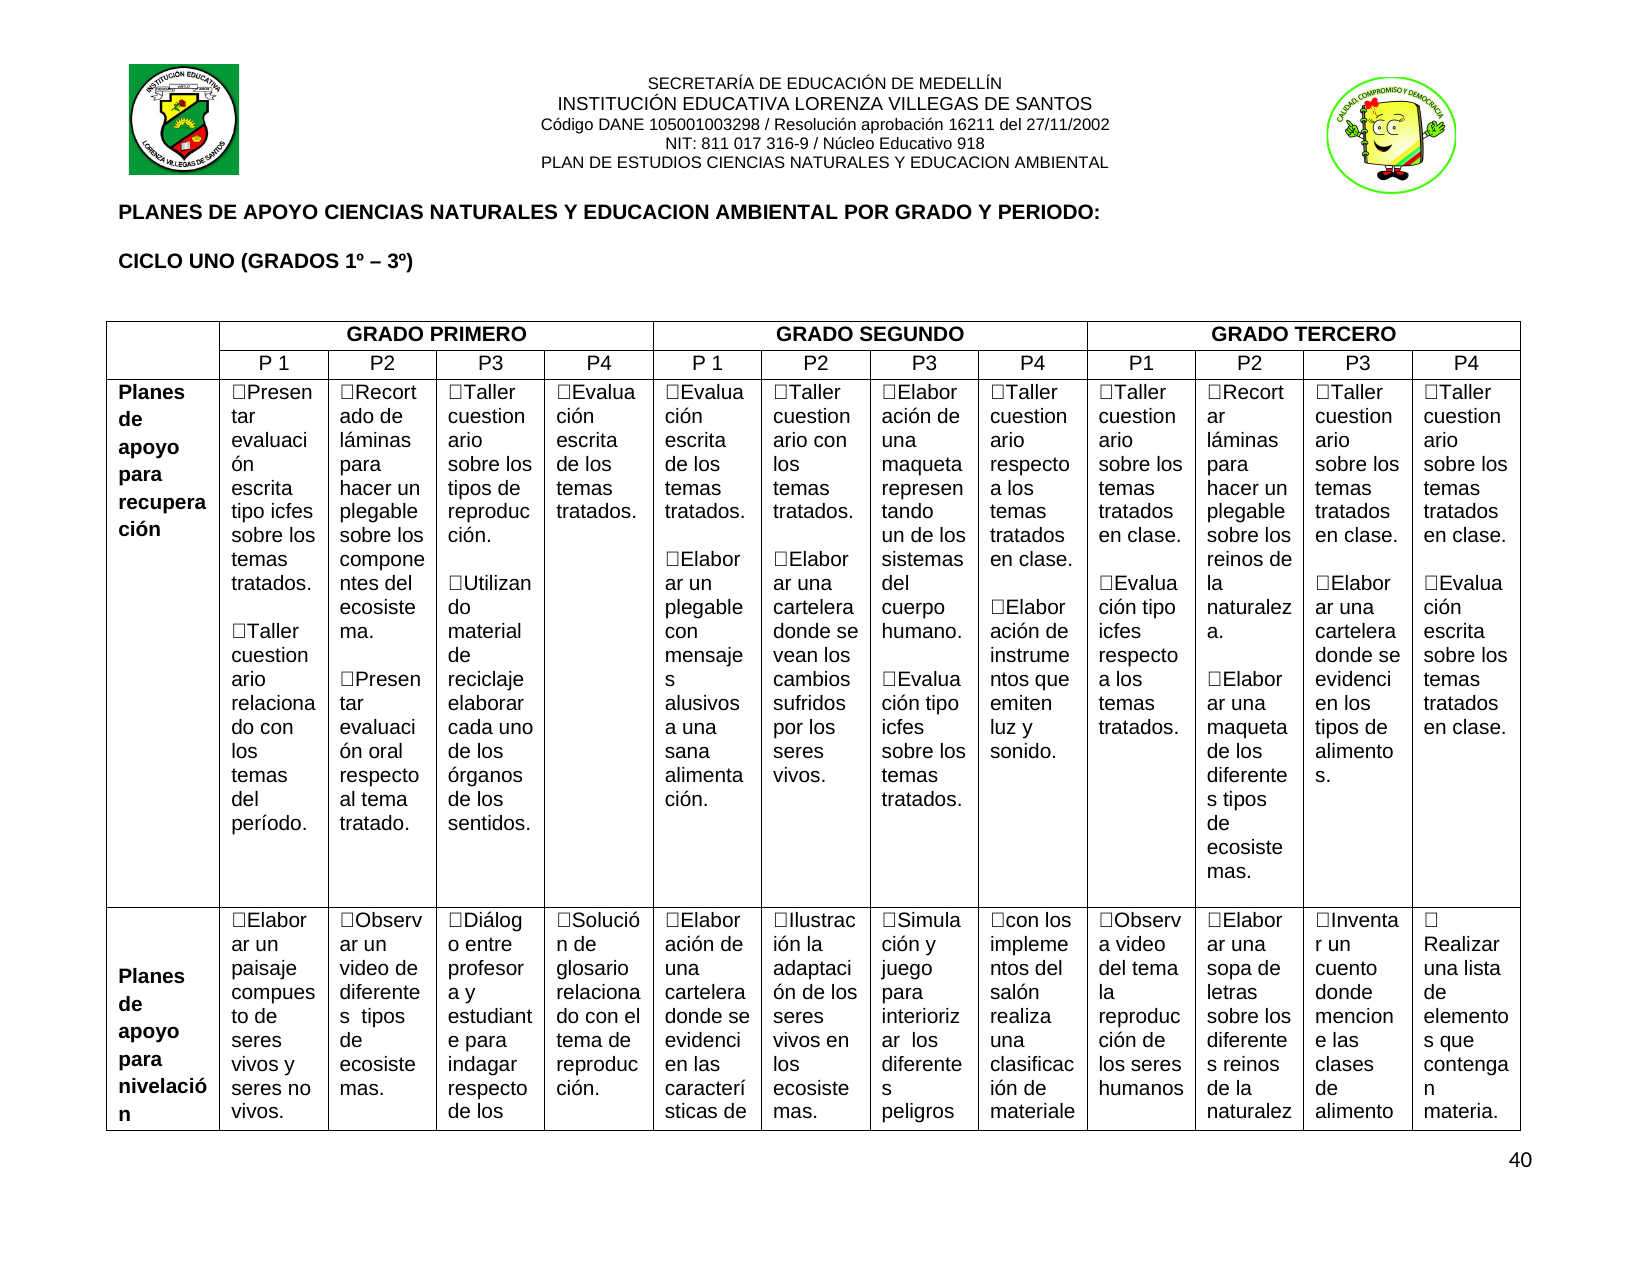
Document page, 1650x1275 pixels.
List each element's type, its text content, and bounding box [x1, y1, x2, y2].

table_cell Simulación y juego para interiorizar los diferentes peligros que le rodean. preguntas respecto a los temas [871, 908, 978, 1129]
table_cell Elaborar un paisaje compuesto de seres vivos y seres no vivos. Realizar una exposición de uno de los temas del período. [220, 908, 328, 1129]
table_cell P3 [1304, 351, 1412, 378]
table_cell Observa video del tema la reproducción de los seres humanos Elaborar una cartelera de los cambios de loa seres vivos. [1088, 908, 1195, 1129]
table_header [107, 322, 219, 378]
table_cell P4 [1413, 351, 1520, 378]
table_cell P2 [1196, 351, 1303, 378]
table_cell P2 [329, 351, 436, 378]
table_cell Taller cuestionario con los temas tratados. Elaborar una cartelera donde se vean los cambios sufridos por los seres vivos. [762, 380, 870, 907]
table_cell Taller cuestionario respecto a los temas tratados en clase. Elaboración de instrumentos que emiten luz y sonido. [979, 380, 1087, 907]
table_cell Solución de glosario relacionado con el tema de reproducción. [545, 908, 653, 1129]
table_cell Recortar láminas para hacer un plegable sobre los reinos de la naturaleza. Elaborar una maqueta de los diferentes tipos de ecosistemas. [1196, 380, 1303, 907]
table_cell Taller cuestionario sobre los temas tratados en clase. Evaluación tipo icfes respecto a los temas tratados. [1088, 380, 1195, 907]
table_header GRADO PRIMERO [220, 322, 653, 349]
table_cell Elaboración de una maqueta representando un de los sistemas del cuerpo humano. Evaluación tipo icfes sobre los temas tratados. [871, 380, 978, 907]
picture [1326, 77, 1457, 194]
table_cell P2 [762, 351, 870, 378]
text PLANES DE APOYO CIENCIAS NATURALES Y EDUCACION AMBIENTAL POR GRADO Y PERIODO: [118, 200, 1532, 224]
table_cell P4 [979, 351, 1087, 378]
table_cell Evaluación escrita de los temas tratados. [545, 380, 653, 907]
table_cell Taller cuestionario sobre los temas tratados en clase. Evaluación escrita sobre los temas tratados en clase. [1413, 380, 1520, 907]
table_cell P3 [437, 351, 544, 378]
table_cell Recortado de láminas para hacer un plegable sobre los componentes del ecosistema. Presentar evaluación oral respecto al tema tratado. [329, 380, 436, 907]
table_cell Taller cuestionario sobre los temas tratados en clase. Elaborar una cartelera donde se evidencien los tipos de alimentos. [1304, 380, 1412, 907]
table_cell Taller cuestionario sobre los tipos de reproducción. Utilizando material de reciclaje elaborar cada uno de los órganos de los sentidos. [437, 380, 544, 907]
table_cell P 1 [220, 351, 328, 378]
table_cell Realizar una lista de elementos que contengan materia. Realizar el juego lluvia de ideas para recordar los estados de la materia. [1413, 908, 1520, 1129]
table_cell Evaluación escrita de los temas tratados. Elaborar un plegable con mensajes alusivos a una sana alimentación. [654, 380, 761, 907]
picture [128, 64, 240, 175]
table_cell Ilustración la adaptación de los seres vivos en los ecosistemas. Elaborar coplas y trovas relacionadas con la reproducción de los seres vivos. [762, 908, 870, 1129]
table_cell Diálogo entre profesora y estudiante para indagar respecto de los temas estudiados. Crear un rompecabezas con uno de los órganos de los sentidos. [437, 908, 544, 1129]
text CICLO UNO (GRADOS 1º – 3º) [118, 248, 1532, 272]
table_header GRADO SEGUNDO [654, 322, 1087, 349]
table_cell P4 [545, 351, 653, 378]
table_cell P3 [871, 351, 978, 378]
table_cell Presentar evaluación escrita tipo icfes sobre los temas tratados. Taller cuestionario relacionado con los temas del período. [220, 380, 328, 907]
table_cell P 1 [654, 351, 761, 378]
table_cell Planes de apoyo para nivelación [107, 908, 219, 1129]
table_cell Elaborar una sopa de letras sobre los diferentes reinos de la naturaleza. Realizar una lista de los seres que habitan en un ecosistema. [1196, 908, 1303, 1129]
table_cell Planes de apoyo para recuperación [107, 380, 219, 907]
table_header GRADO TERCERO [1088, 322, 1520, 349]
table_cell P1 [1088, 351, 1195, 378]
